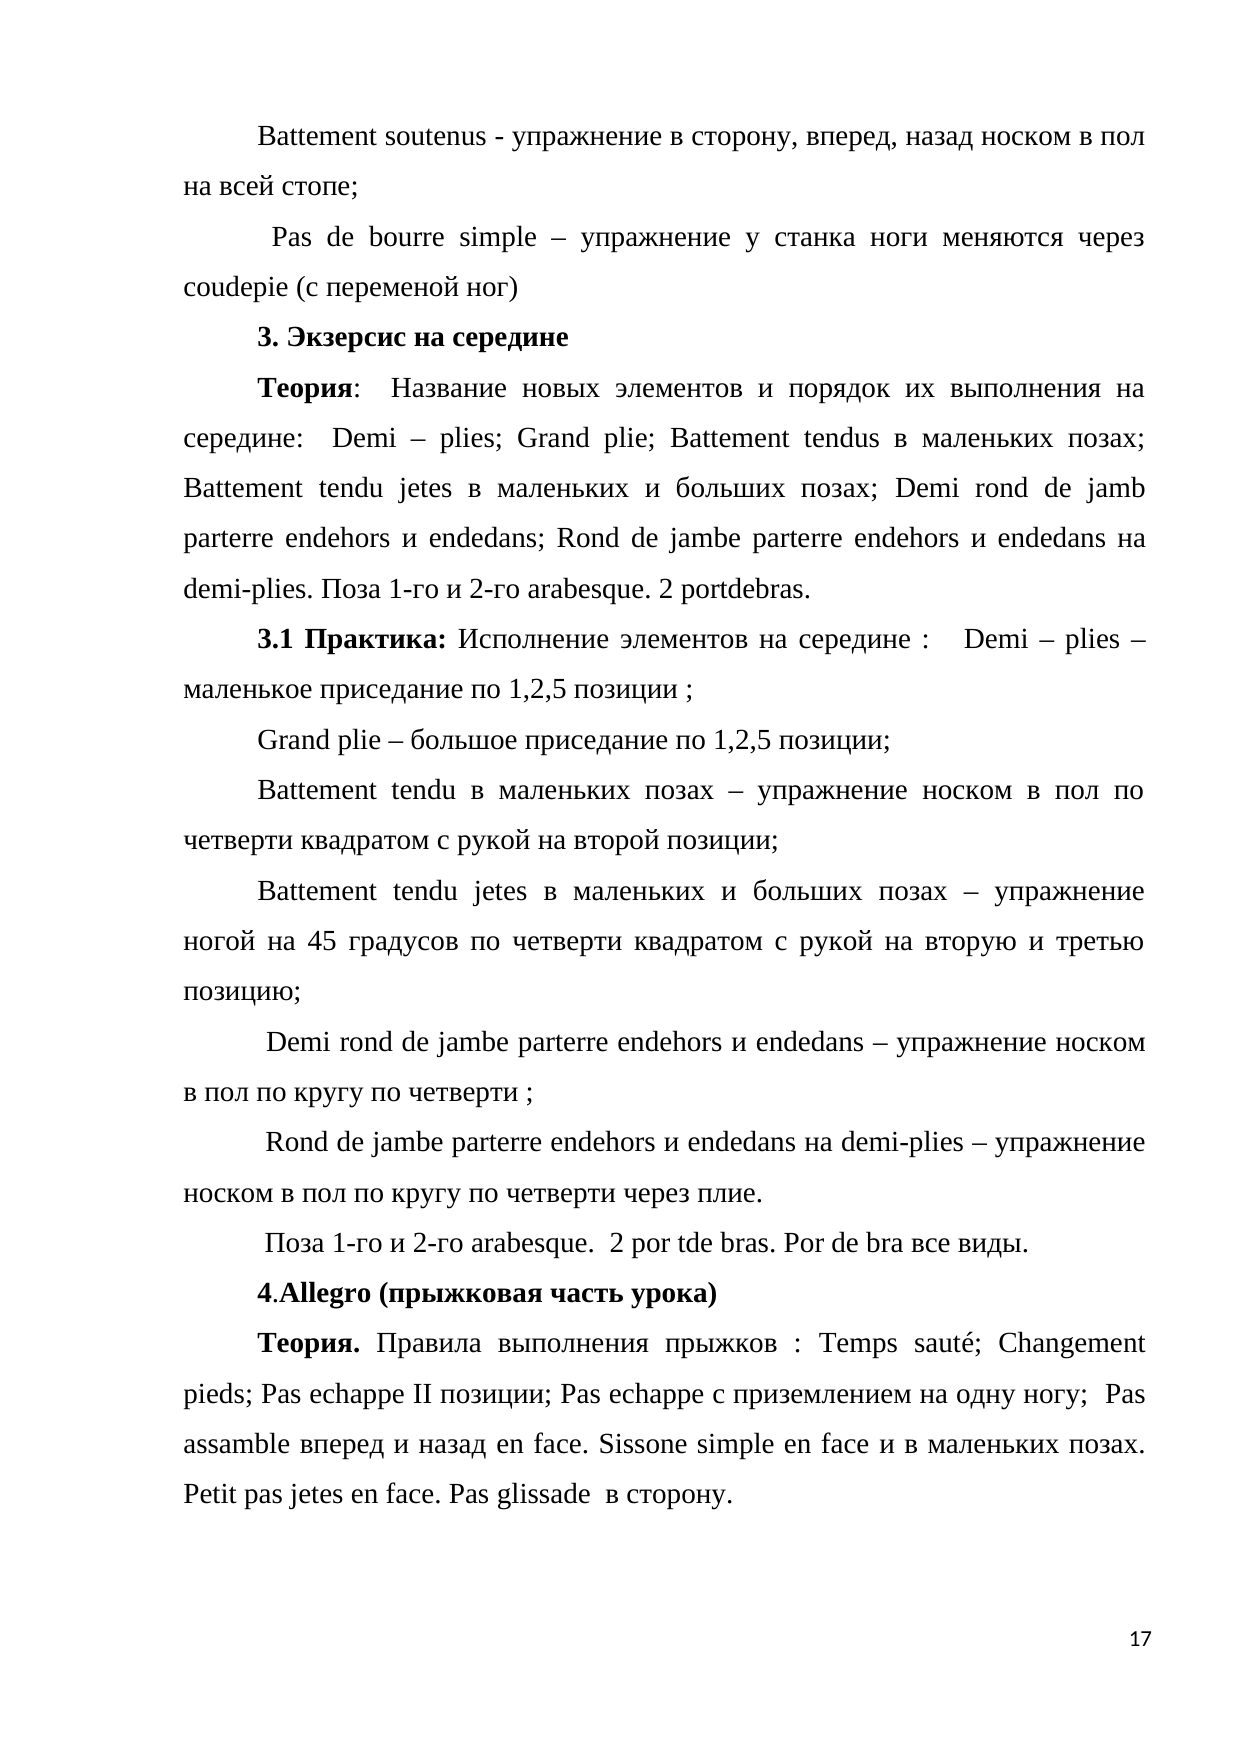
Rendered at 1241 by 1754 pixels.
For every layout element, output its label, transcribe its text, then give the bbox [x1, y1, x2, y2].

text Battement tendu в маленьких позах – упражнение носком в пол по четверти квадратом с рукой на второй позиции; [183, 772, 1146, 856]
text Battement soutenus - упражнение в сторону, вперед, назад носком в пол на всей стопе; [183, 118, 1146, 202]
text Теория: Название новых элементов и порядок их выполнения на середине: Demi – plies; Grand plie; Battement tendus в маленьких позах; Battement tendu jetes в маленьких и больших позах; Demi rond de jamb parterre endehors и endedans; Rond de jambe parterre endehors и endedans на demi-plies. Поза 1-го и 2-го arabesque. 2 portdebras. [183, 370, 1146, 604]
text Grand plie – большое приседание по 1,2,5 позиции; [183, 722, 1146, 755]
text 3. Экзерсис на середине [183, 319, 1146, 353]
text Теория. Правила выполнения прыжков : Temps sauté; Changement pieds; Pas echappe II позиции; Pas echappe с приземлением на одну ногу; Pas assamble вперед и назад en face. Sissone simple en face и в маленьких позах. Petit pas jetes en face. Pas glissade в сторону. [183, 1326, 1146, 1510]
text Rond de jambe parterre endehors и endedans на demi-plies – упражнение носком в пол по кругу по четверти через плие. [183, 1124, 1146, 1208]
text Battement tendu jetes в маленьких и больших позах – упражнение ногой на 45 градусов по четверти квадратом с рукой на вторую и третью позицию; [183, 873, 1146, 1007]
text Поза 1-го и 2-го arabesque. 2 por tde bras. Por de bra все виды. [183, 1225, 1146, 1258]
text Demi rond de jambe parterre endehors и endedans – упражнение носком в пол по кругу по четверти ; [183, 1024, 1146, 1108]
text Pas de bourre simple – упражнение у станка ноги меняются через coudepie (с переменой ног) [183, 219, 1146, 303]
text 3.1 Практика: Исполнение элементов на середине : Demi – plies – маленькое приседание по 1,2,5 позиции ; [183, 621, 1146, 705]
text 4.Allegro (прыжковая часть урока) [183, 1275, 1146, 1309]
